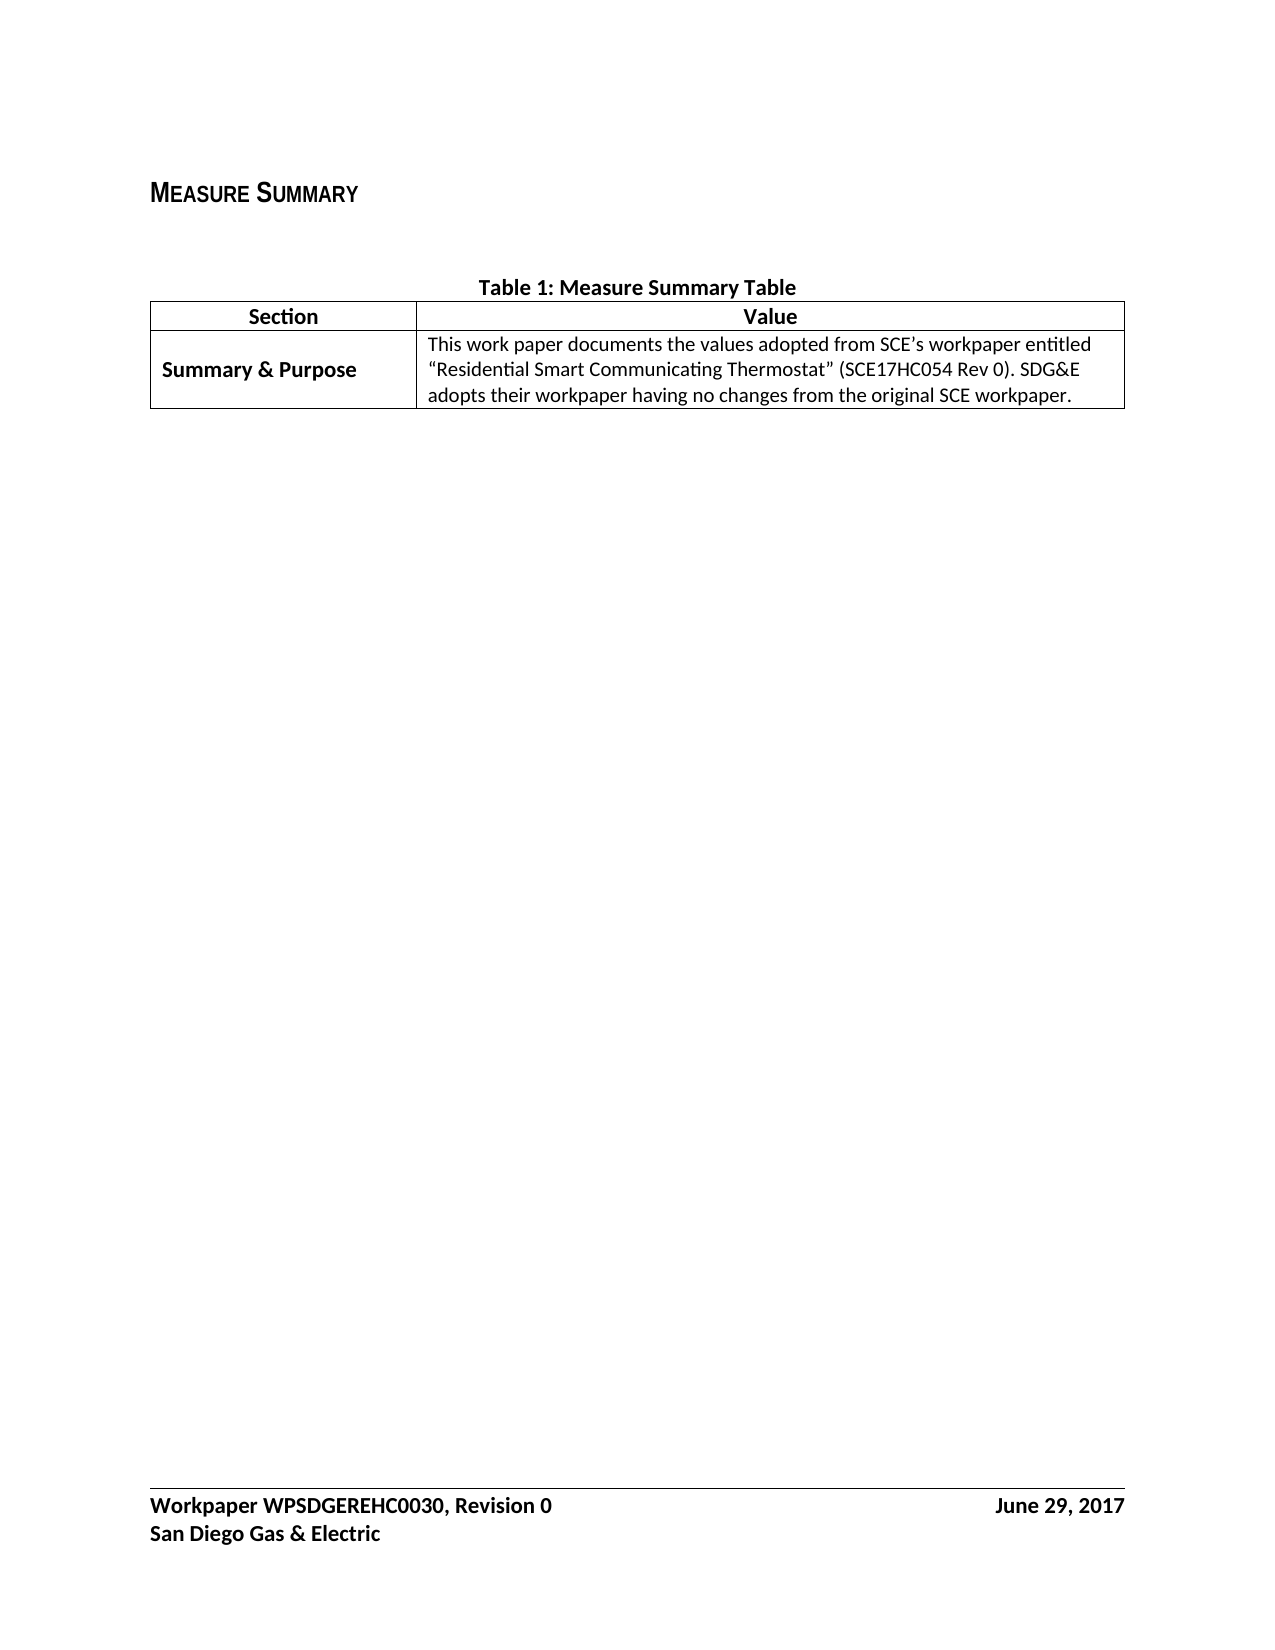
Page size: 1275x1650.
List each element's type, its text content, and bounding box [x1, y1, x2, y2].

table_cell Summary & Purpose [151, 331, 416, 407]
text Table 1: Measure Summary Table [150, 273, 1125, 301]
subtitle Measure Summary [150, 175, 1125, 208]
table_header Value [417, 302, 1124, 330]
table_cell This work paper documents the values adopted from SCE’s workpaper entitled “Residential Smart Communicating Thermostat” (SCE17HC054 Rev 0). SDG&E adopts their workpaper having no changes from the original SCE workpaper. [417, 331, 1124, 407]
table_header Section [151, 302, 416, 330]
